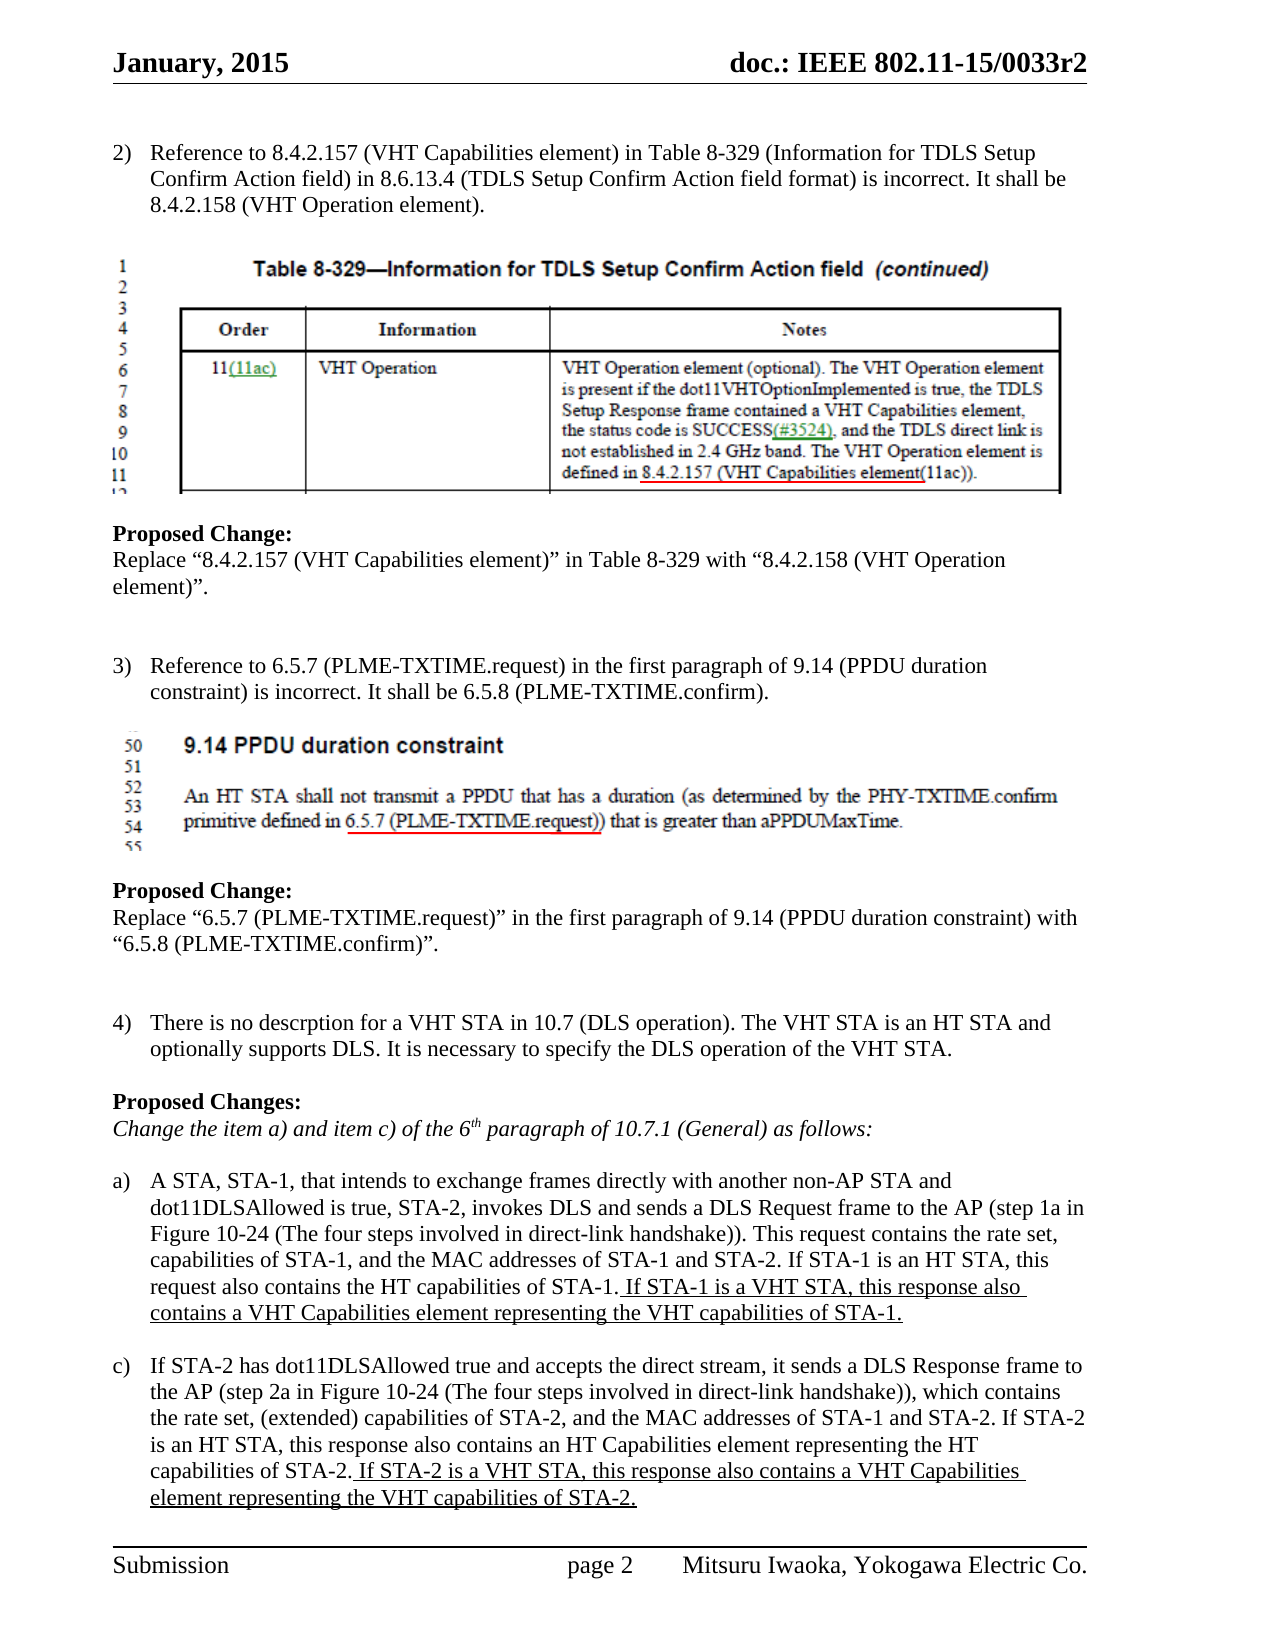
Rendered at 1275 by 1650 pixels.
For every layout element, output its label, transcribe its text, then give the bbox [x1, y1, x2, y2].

picture [112, 244, 1087, 494]
text Replace “8.4.2.157 (VHT Capabilities element)” in Table 8-329 with “8.4.2.158 (VHT Operation element)”. [112, 547, 1087, 599]
list A STA, STA-1, that intends to exchange frames directly with another non-AP STA and dot11DLSAllowed is true, STA-2, invokes DLS and sends a DLS Request frame to the AP (step 1a in Figure 10-24 (The four steps involved in direct-link handshake)). This request contains the rate set, capabilities of STA-1, and the MAC addresses of STA-1 and STA-2. If STA-1 is an HT STA, this request also contains the HT capabilities of STA-1. If STA-1 is a VHT STA, this response also contains a VHT Capabilities element representing the VHT capabilities of STA-1. [112, 1167, 1087, 1325]
list Reference to 8.4.2.157 (VHT Capabilities element) in Table 8-329 (Information for TDLS Setup Confirm Action field) in 8.6.13.4 (TDLS Setup Confirm Action field format) is incorrect. It shall be 8.4.2.158 (VHT Operation element). [112, 139, 1087, 218]
list If STA-2 has dot11DLSAllowed true and accepts the direct stream, it sends a DLS Response frame to the AP (step 2a in Figure 10-24 (The four steps involved in direct-link handshake)), which contains the rate set, (extended) capabilities of STA-2, and the MAC addresses of STA-1 and STA-2. If STA-2 is an HT STA, this response also contains an HT Capabilities element representing the HT capabilities of STA-2. If STA-2 is a VHT STA, this response also contains a VHT Capabilities element representing the VHT capabilities of STA-2. [112, 1352, 1087, 1510]
picture [112, 731, 1088, 851]
text Proposed Change: [112, 877, 1087, 904]
text Proposed Change: [112, 520, 1087, 547]
list There is no descrption for a VHT STA in 10.7 (DLS operation). The VHT STA is an HT STA and optionally supports DLS. It is necessary to specify the DLS operation of the VHT STA. [112, 1009, 1087, 1062]
text Change the item a) and item c) of the 6th paragraph of 10.7.1 (General) as follows: [112, 1114, 1087, 1141]
text Proposed Changes: [112, 1088, 1087, 1114]
list Reference to 6.5.7 (PLME-TXTIME.request) in the first paragraph of 9.14 (PPDU duration constraint) is incorrect. It shall be 6.5.8 (PLME-TXTIME.confirm). [112, 652, 1087, 705]
text Replace “6.5.7 (PLME-TXTIME.request)” in the first paragraph of 9.14 (PPDU duration constraint) with “6.5.8 (PLME-TXTIME.confirm)”. [112, 904, 1087, 956]
